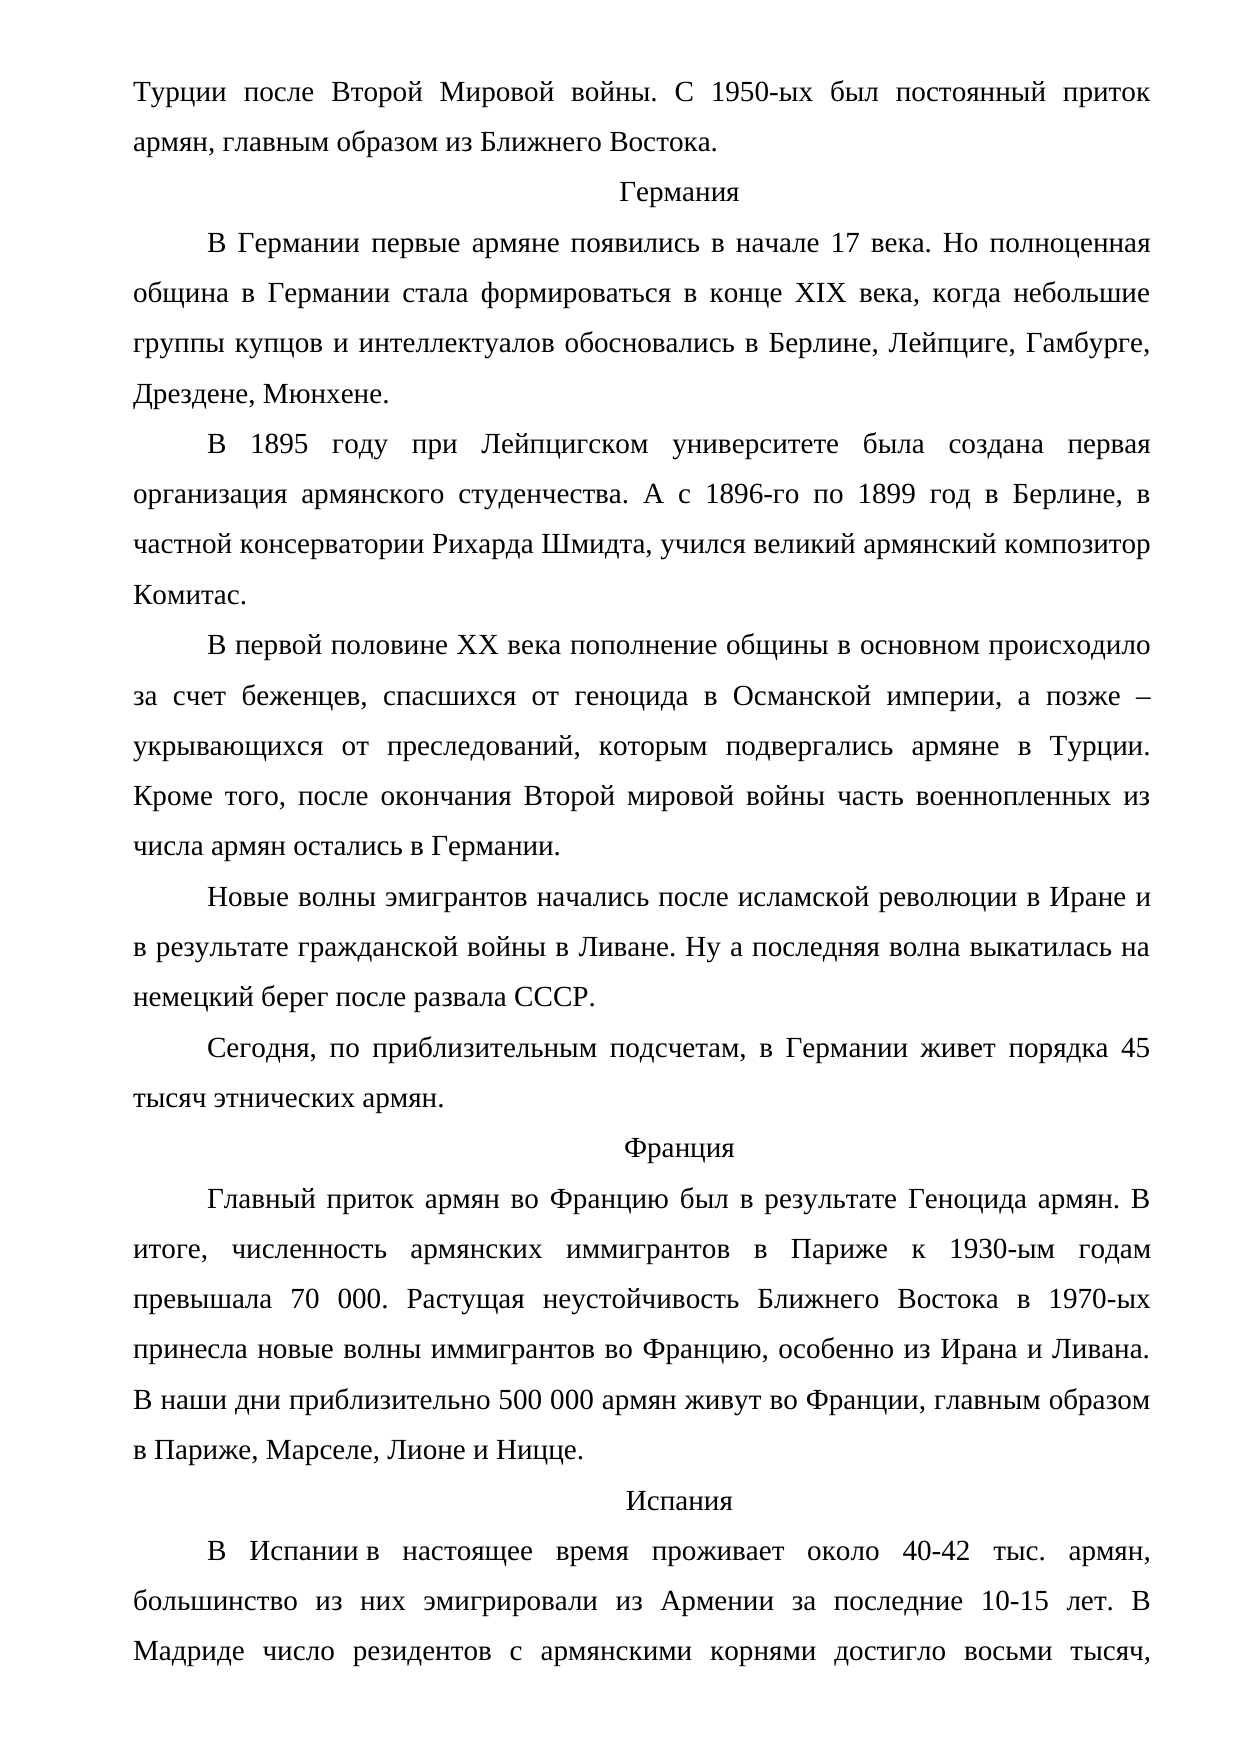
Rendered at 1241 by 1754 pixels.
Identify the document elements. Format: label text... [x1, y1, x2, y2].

text Франция [133, 1130, 1152, 1164]
text Новые волны эмигрантов начались после исламской революции в Иране и в результате гражданской войны в Ливане. Ну а последняя волна выкатилась на немецкий берег после развала СССР. [133, 879, 1152, 1013]
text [133, 1533, 1152, 1667]
subtitle Испания [133, 1483, 1152, 1516]
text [133, 74, 1152, 158]
text Германия [133, 174, 1152, 208]
text В первой половине XX века пополнение общины в основном происходило за счет беженцев, спасшихся от геноцида в Османской империи, а позже – укрывающихся от преследований, которым подвергались армяне в Турции. Кроме того, после окончания Второй мировой войны часть военнопленных из числа армян остались в Германии. [133, 627, 1152, 862]
text В 1895 году при Лейпцигском университете была создана первая организация армянского студенчества. А с 1896-го по 1899 год в Берлине, в частной консерватории Рихарда Шмидта, учился великий армянский композитор Комитас. [133, 426, 1152, 611]
text В Германии первые армяне появились в начале 17 века. Но полноценная община в Германии стала формироваться в конце XIX века, когда небольшие группы купцов и интеллектуалов обосновались в Берлине, Лейпциге, Гамбурге, Дрездене, Мюнхене. [133, 225, 1152, 409]
text Главный приток армян во Францию был в результате Геноцида армян. В итоге, численность армянских иммигрантов в Париже к 1930-ым годам превышала 70 000. Растущая неустойчивость Ближнего Востока в 1970-ых принесла новые волны иммигрантов во Францию, особенно из Ирана и Ливана. В наши дни приблизительно 500 000 армян живут во Франции, главным образом в Париже, Марселе, Лионе и Ницце. [133, 1181, 1152, 1466]
text Сегодня, по приблизительным подсчетам, в Германии живет порядка 45 тысяч этнических армян. [133, 1030, 1152, 1114]
